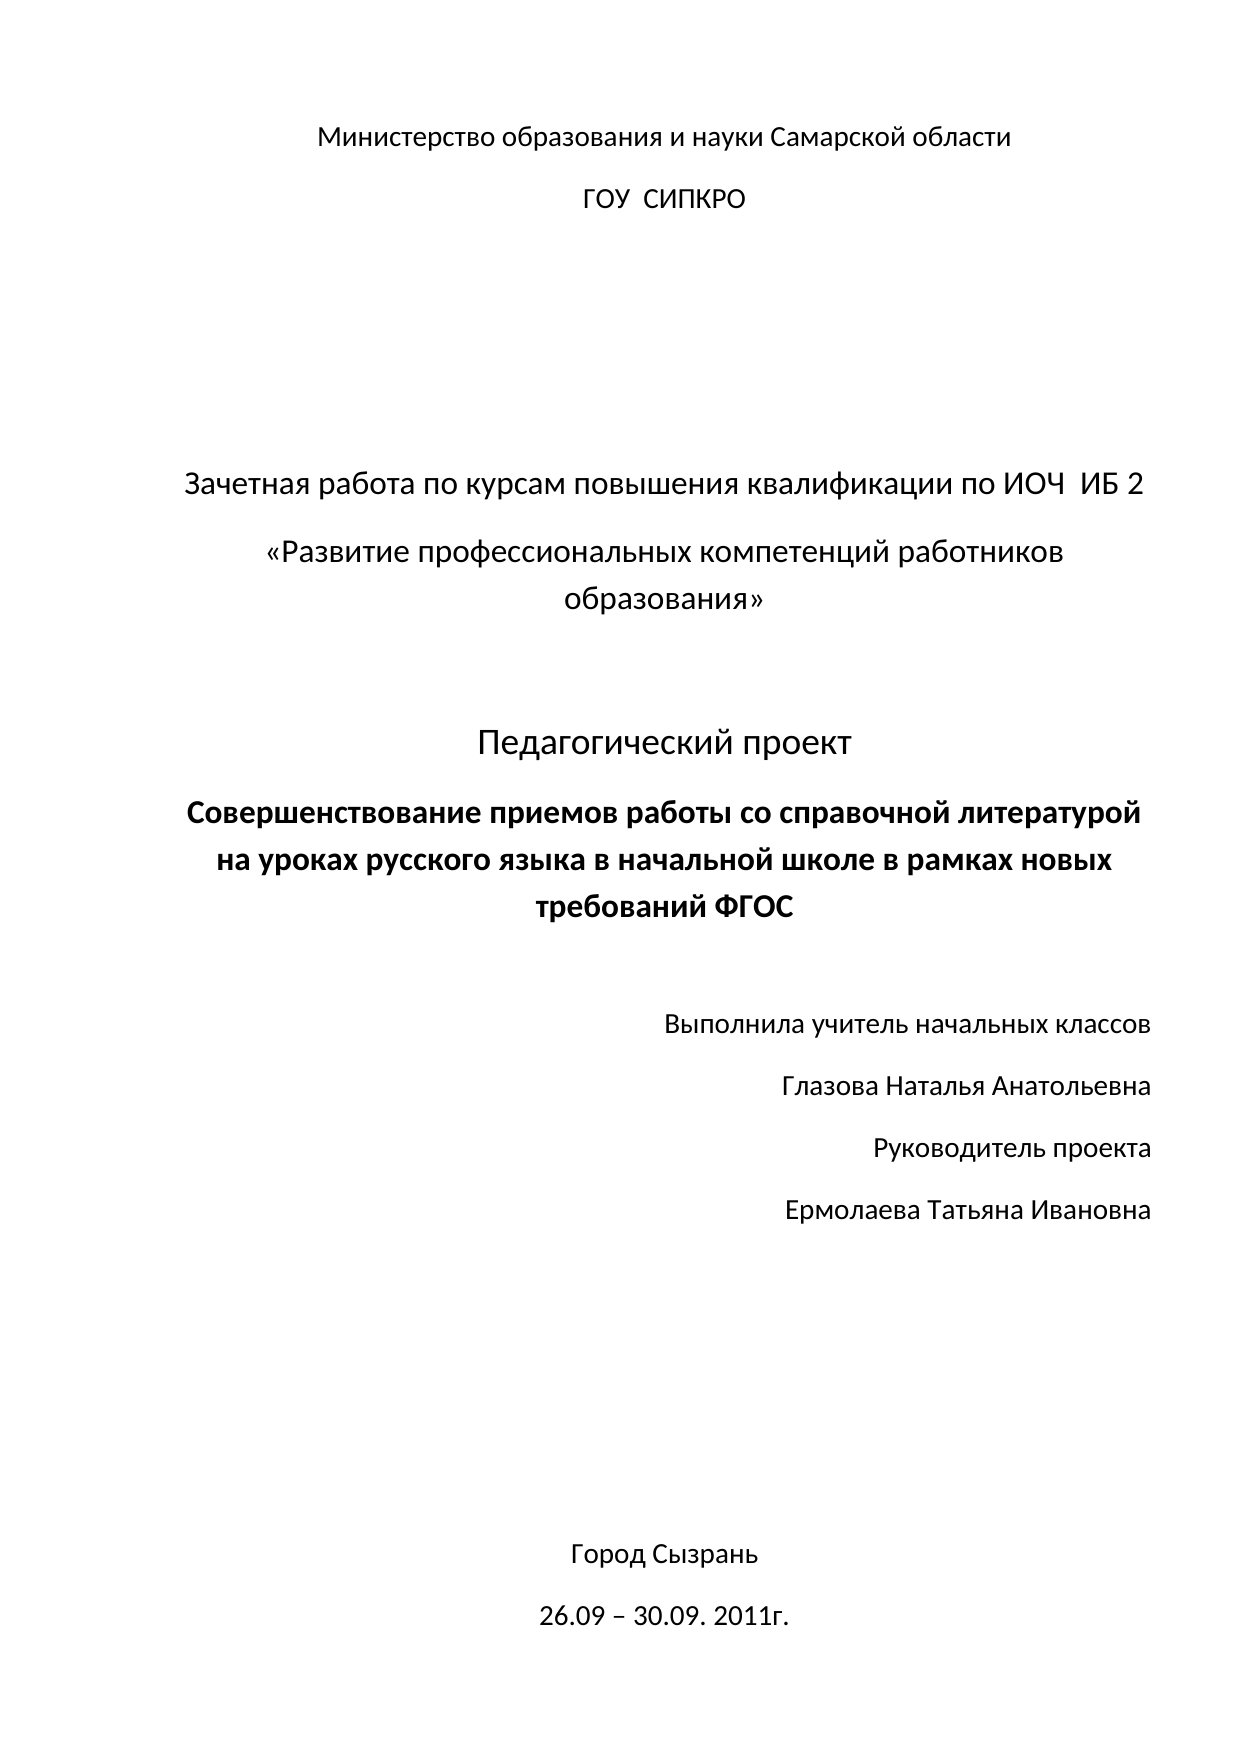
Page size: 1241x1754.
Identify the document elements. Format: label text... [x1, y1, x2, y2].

text Город Сызрань [177, 1535, 1152, 1571]
text Совершенствование приемов работы со справочной литературой на уроках русского языка в начальной школе в рамках новых требований ФГОС [177, 791, 1152, 926]
text Зачетная работа по курсам повышения квалификации по ИОЧ ИБ 2 [177, 462, 1152, 503]
text Глазова Наталья Анатольевна [177, 1067, 1152, 1103]
text Педагогический проект [177, 718, 1152, 764]
text Выполнила учитель начальных классов [177, 1006, 1152, 1041]
text Министерство образования и науки Самарской области [177, 118, 1152, 154]
text Руководитель проекта [177, 1129, 1152, 1165]
text «Развитие профессиональных компетенций работников образования» [177, 530, 1152, 617]
text 26.09 – 30.09. 2011г. [177, 1597, 1152, 1633]
text Ермолаева Татьяна Ивановна [177, 1191, 1152, 1226]
text ГОУ СИПКРО [177, 180, 1152, 216]
